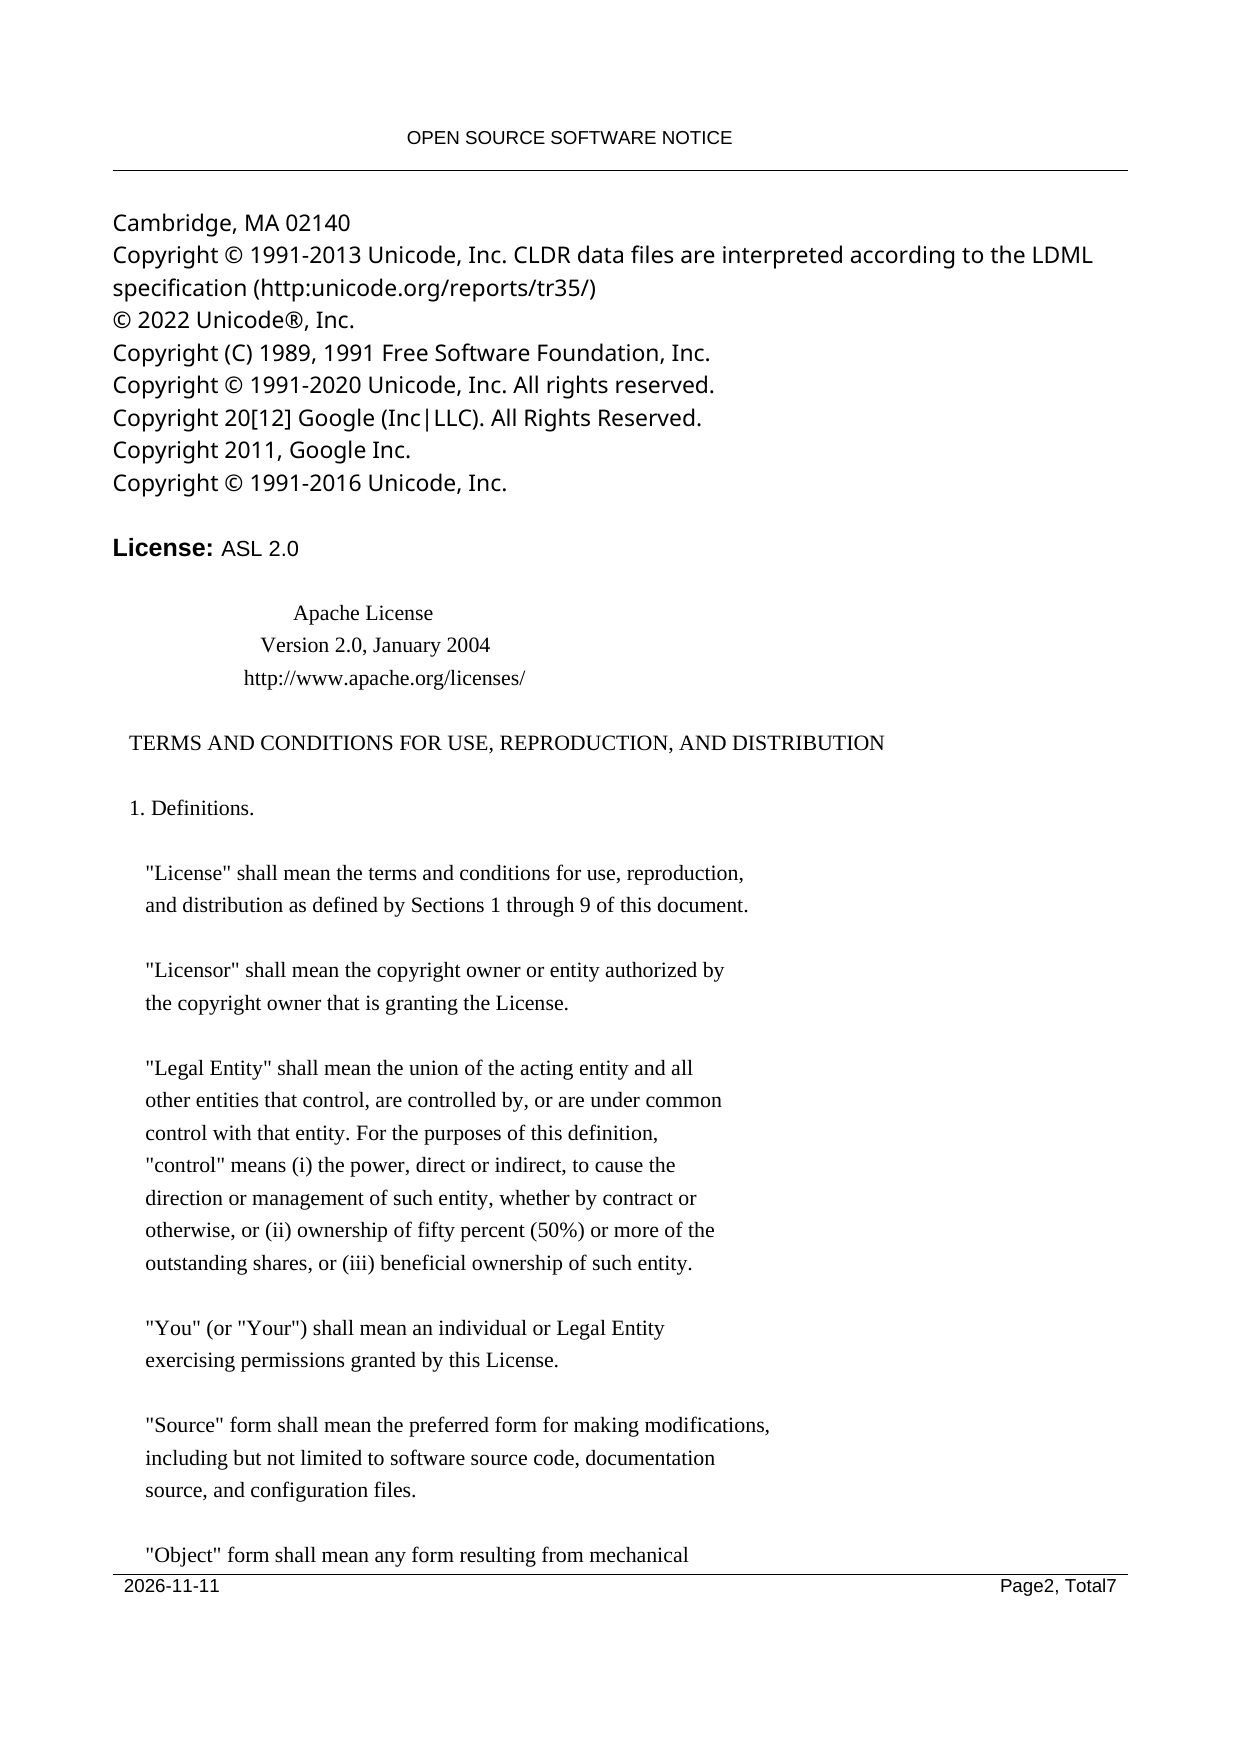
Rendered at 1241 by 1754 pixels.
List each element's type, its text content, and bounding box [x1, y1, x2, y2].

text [112, 206, 1128, 531]
text License: ASL 2.0 [112, 531, 1128, 564]
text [112, 564, 1128, 1571]
